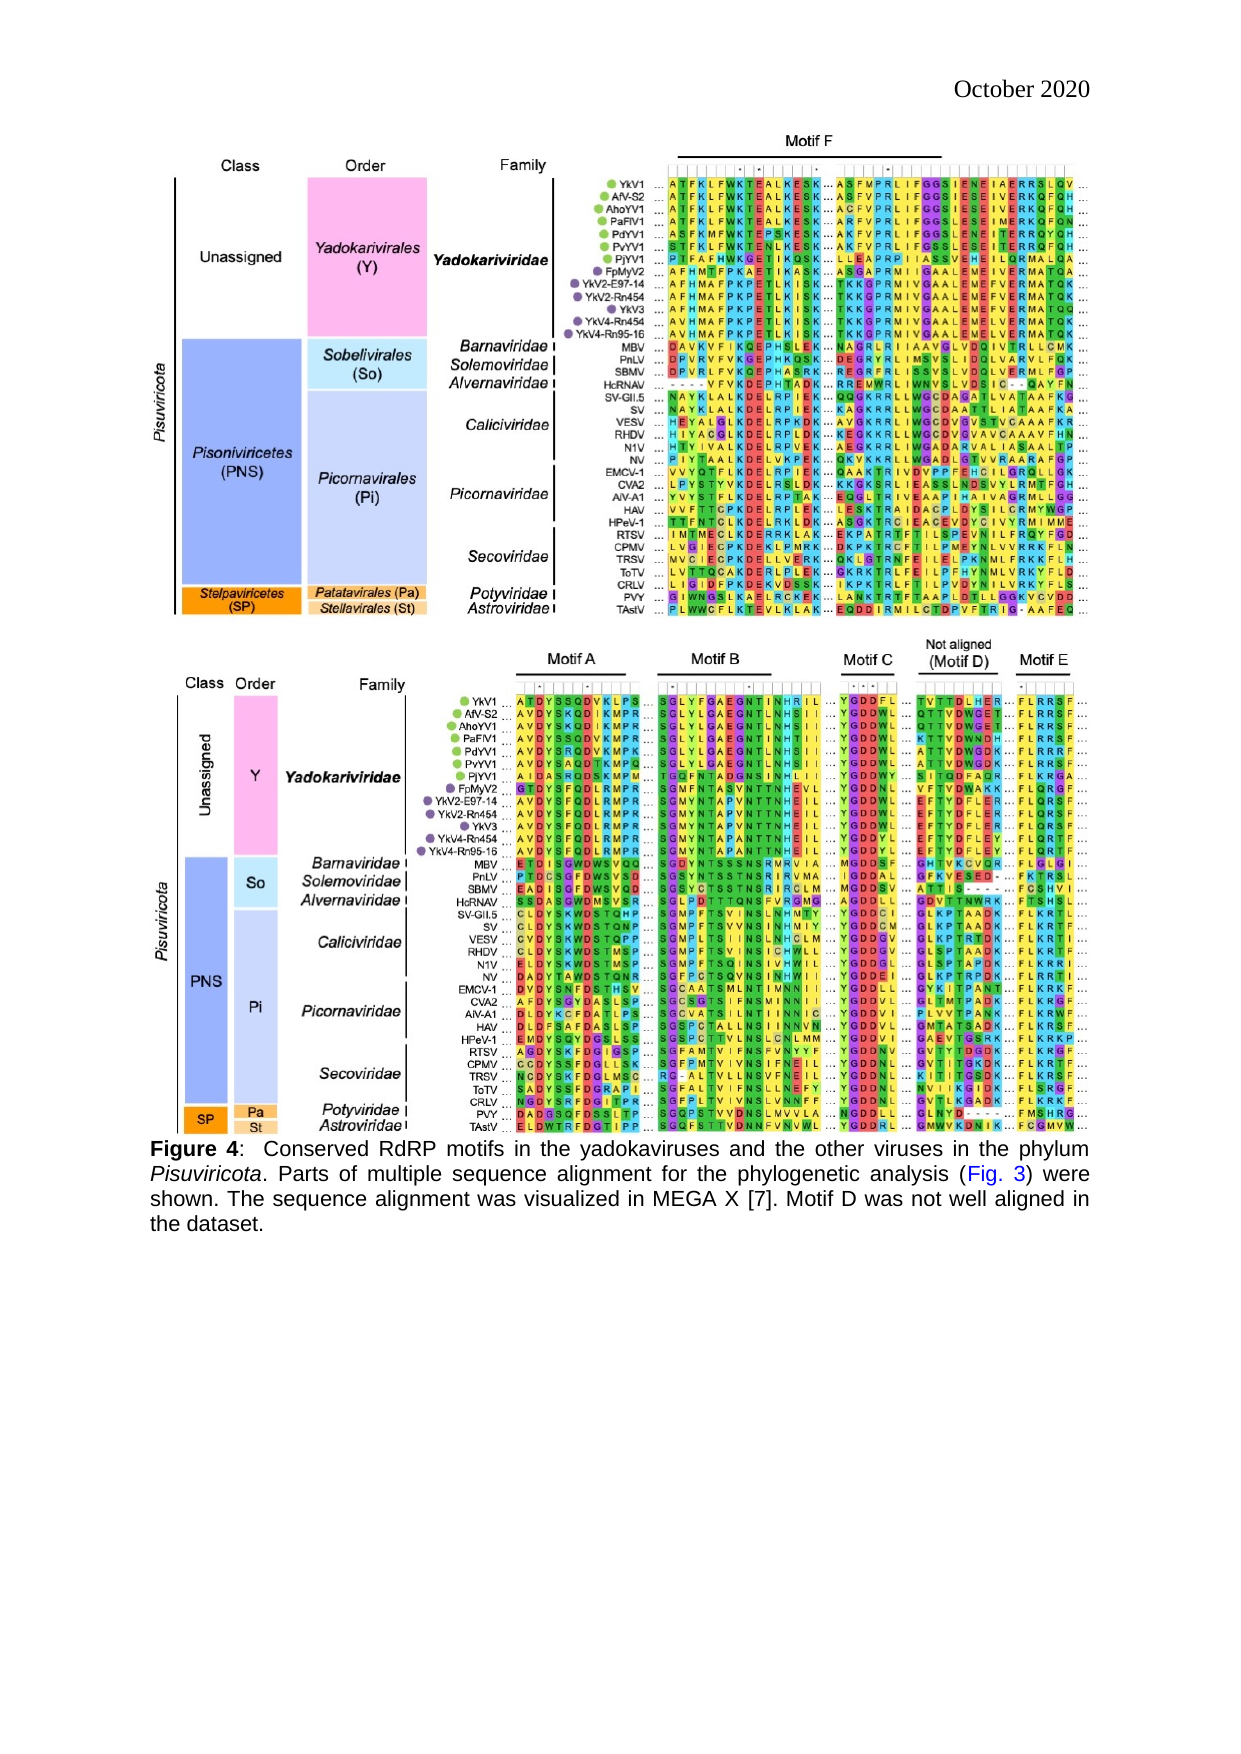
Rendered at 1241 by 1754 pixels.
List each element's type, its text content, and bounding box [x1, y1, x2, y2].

text Figure 4: Conserved RdRP motifs in the yadokaviruses and the other viruses in the phylum Pisuviricota. Parts of multiple sequence alignment for the phylogenetic analysis (Fig. 3) were shown. The sequence alignment was visualized in MEGA X [7]. Motif D was not well aligned in the dataset. [150, 1136, 1090, 1236]
picture [150, 132, 1091, 1136]
